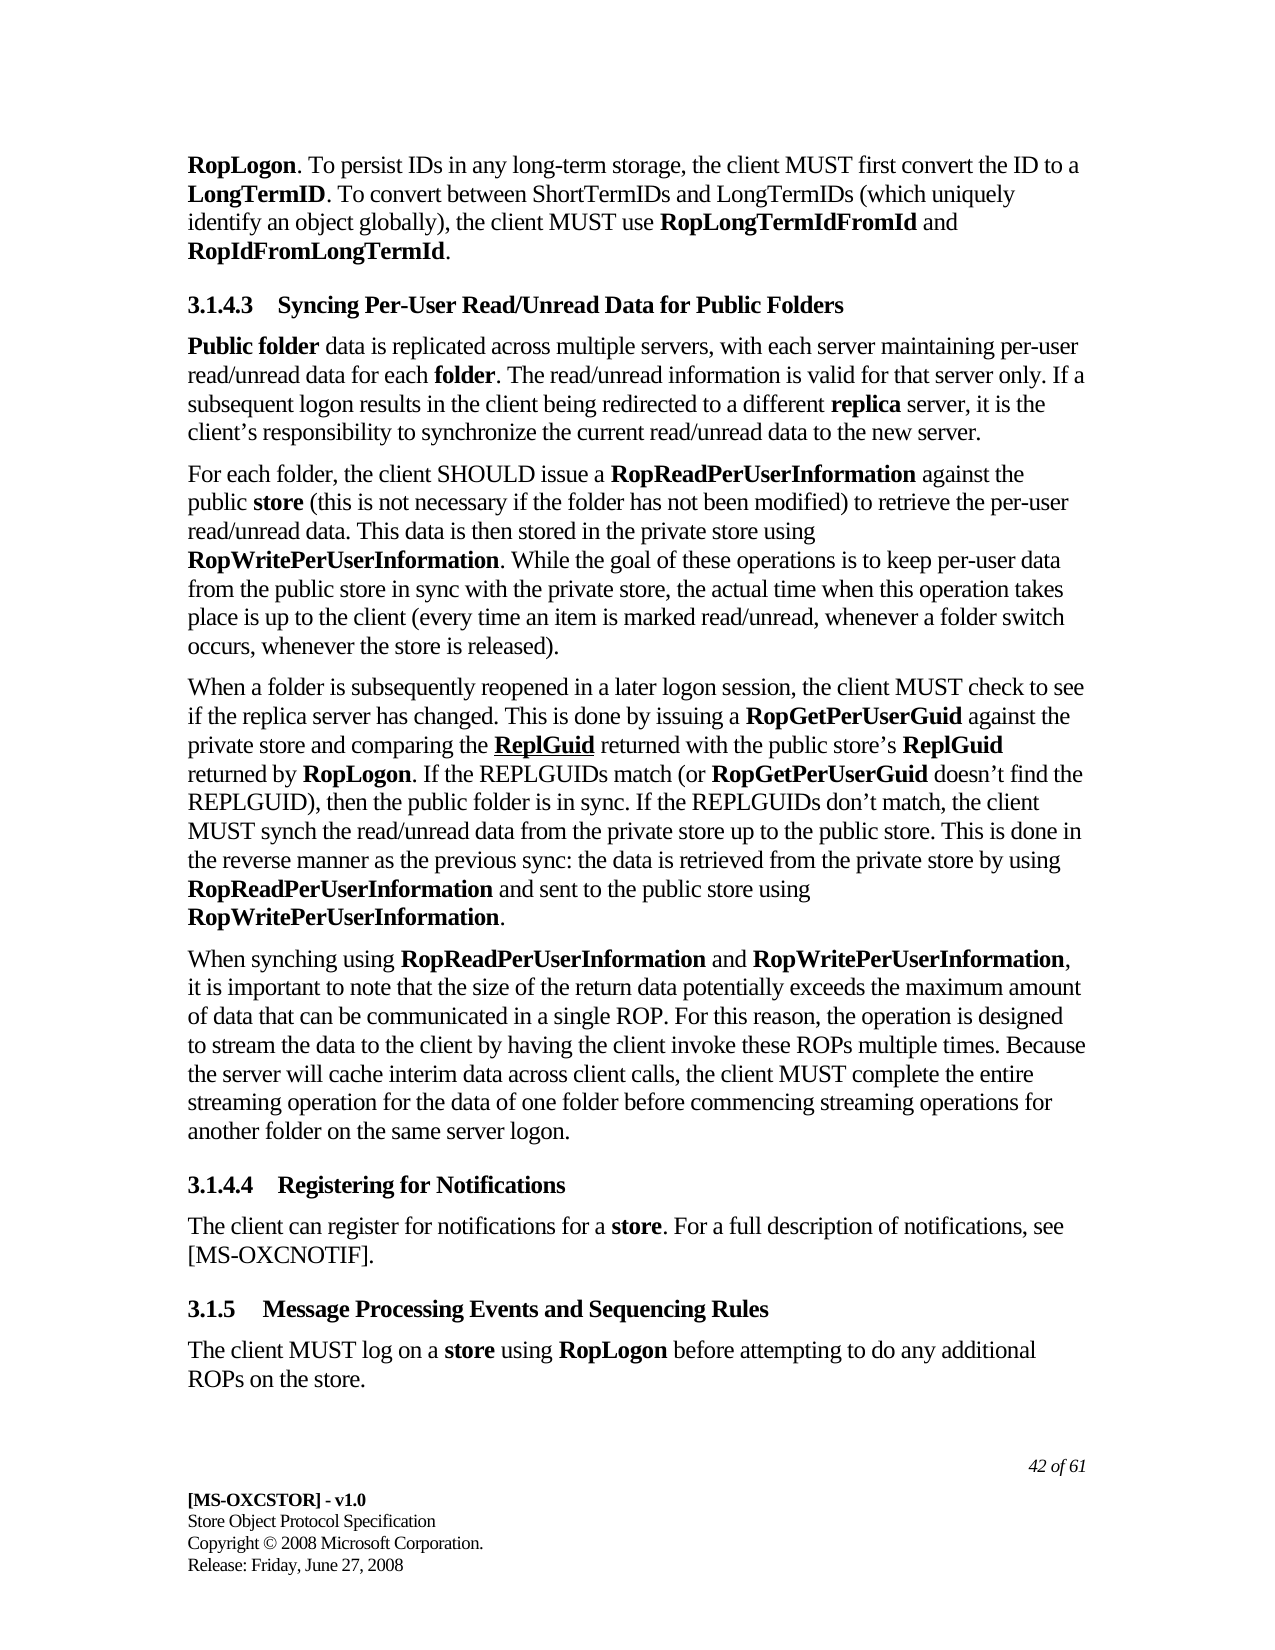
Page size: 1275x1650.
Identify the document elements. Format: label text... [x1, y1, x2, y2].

text The client MUST log on a store using RopLogon before attempting to do any additional ROPs on the store. [187, 1335, 1087, 1392]
text When a folder is subsequently reopened in a later logon session, the client MUST check to see if the replica server has changed. This is done by issuing a RopGetPerUserGuid against the private store and comparing the ReplGuid returned with the public store’s ReplGuid returned by RopLogon. If the REPLGUIDs match (or RopGetPerUserGuid doesn’t find the REPLGUID), then the public folder is in sync. If the REPLGUIDs don’t match, the client MUST synch the read/unread data from the private store up to the public store. This is done in the reverse manner as the previous sync: the data is retrieved from the private store by using RopReadPerUserInformation and sent to the public store using RopWritePerUserInformation. [187, 672, 1087, 931]
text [187, 150, 1087, 265]
subtitle Message Processing Events and Sequencing Rules [187, 1294, 1087, 1322]
text Public folder data is replicated across multiple servers, with each server maintaining per-user read/unread data for each folder. The read/unread information is valid for that server only. If a subsequent logon results in the client being redirected to a different replica server, it is the client’s responsibility to synchronize the current read/unread data to the new server. [187, 331, 1087, 446]
text The client can register for notifications for a store. For a full description of notifications, see [MS-OXCNOTIF]. [187, 1211, 1087, 1269]
subtitle Registering for Notifications [187, 1170, 1087, 1199]
text For each folder, the client SHOULD issue a RopReadPerUserInformation against the public store (this is not necessary if the folder has not been modified) to retrieve the per-user read/unread data. This data is then stored in the private store using RopWritePerUserInformation. While the goal of these operations is to keep per-user data from the public store in sync with the private store, the actual time when this operation takes place is up to the client (every time an item is marked read/unread, whenever a folder switch occurs, whenever the store is released). [187, 459, 1087, 660]
subtitle Syncing Per-User Read/Unread Data for Public Folders [187, 290, 1087, 319]
text When synching using RopReadPerUserInformation and RopWritePerUserInformation, it is important to note that the size of the return data potentially exceeds the maximum amount of data that can be communicated in a single ROP. For this reason, the operation is designed to stream the data to the client by having the client invoke these ROPs multiple times. Because the server will cache interim data across client calls, the client MUST complete the entire streaming operation for the data of one folder before commencing streaming operations for another folder on the same server logon. [187, 944, 1087, 1145]
